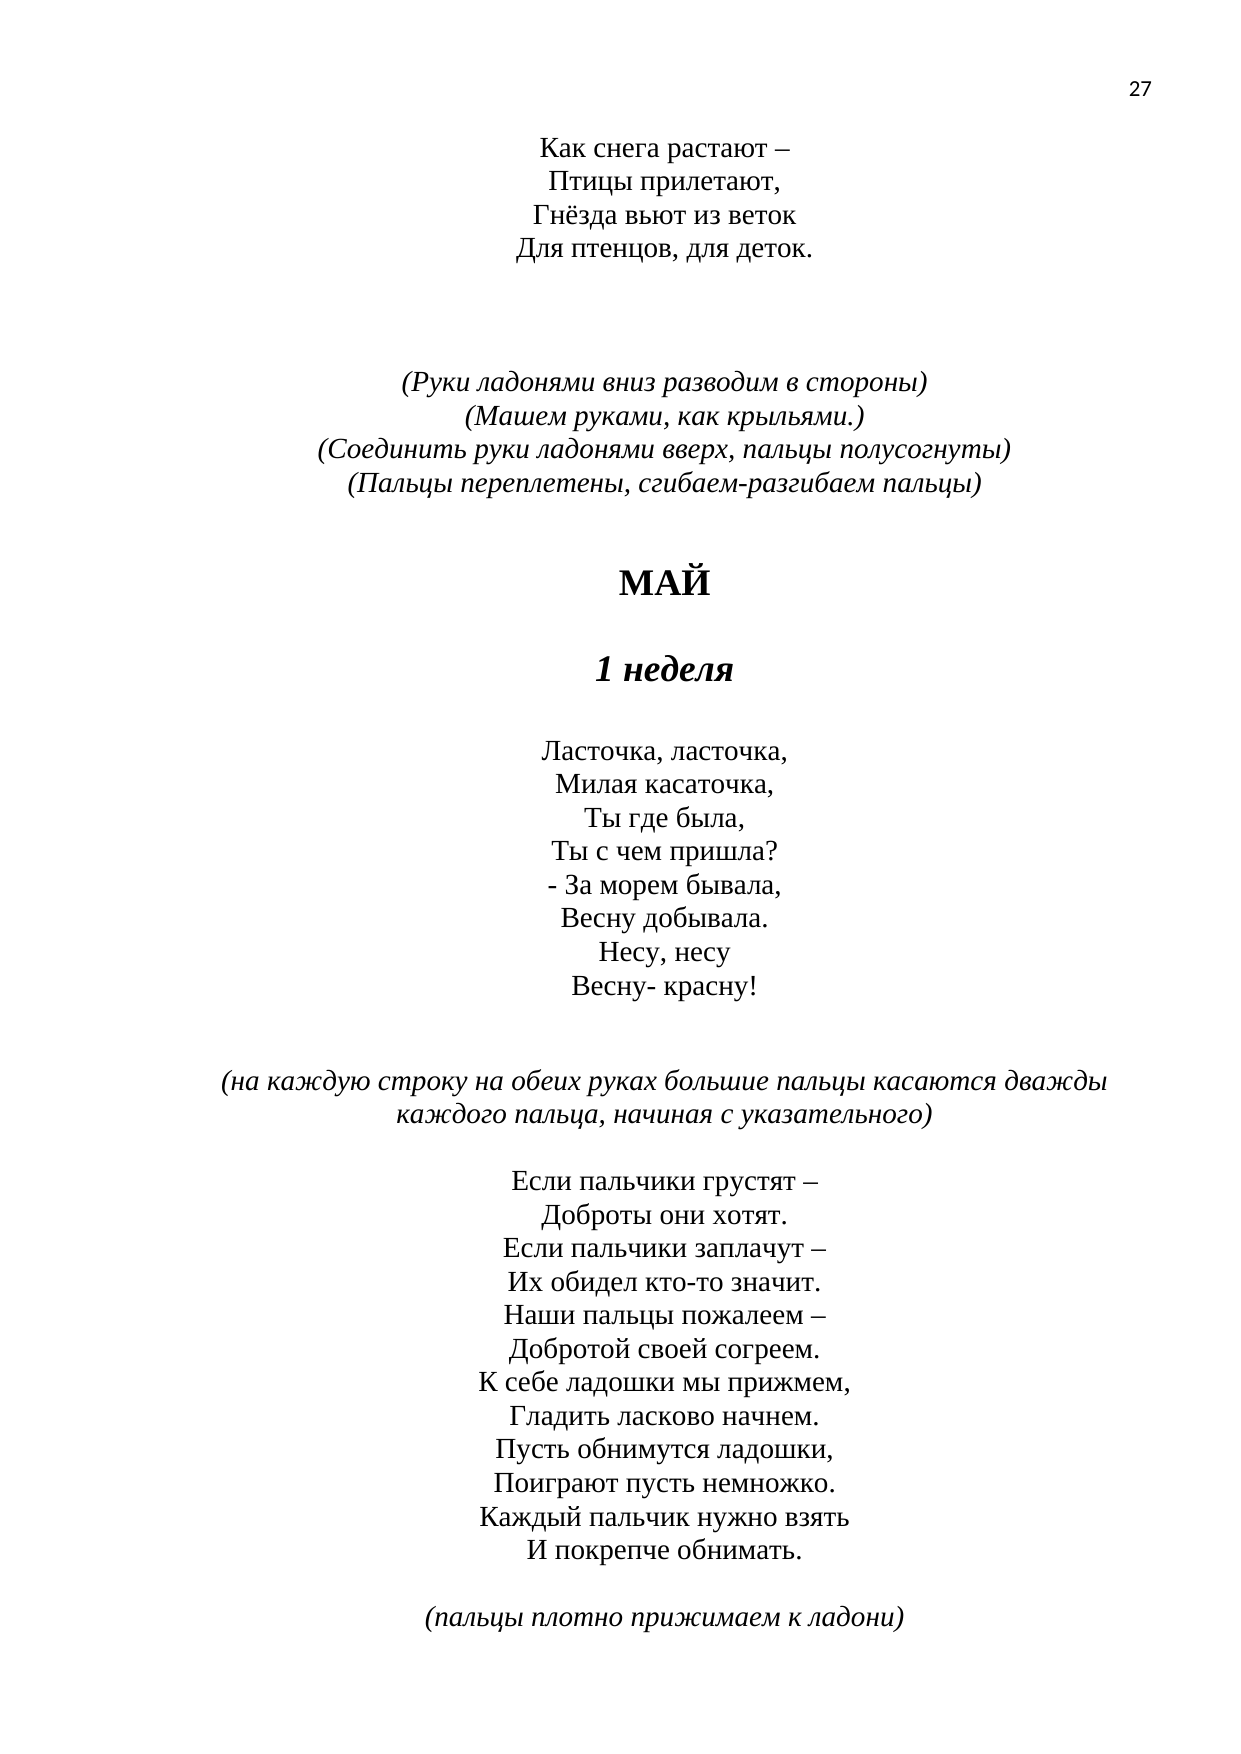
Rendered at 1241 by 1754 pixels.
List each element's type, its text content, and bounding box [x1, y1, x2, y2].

text Несу, несу [177, 934, 1152, 968]
text Весну- красну! [177, 968, 1152, 1001]
text К себе ладошки мы прижмем, [177, 1364, 1152, 1398]
text Если пальчики грустят – [177, 1163, 1152, 1197]
text И покрепче обнимать. [177, 1532, 1152, 1566]
text Как снега растают – [177, 130, 1152, 163]
text Ты с чем пришла? [177, 833, 1152, 867]
text Наши пальцы пожалеем – [177, 1297, 1152, 1331]
text (Руки ладонями вниз разводим в стороны) [177, 364, 1152, 398]
text Пусть обнимутся ладошки, [177, 1432, 1152, 1465]
text (Машем руками, как крыльями.) [177, 398, 1152, 432]
text Гладить ласково начнем. [177, 1398, 1152, 1432]
text Ты где была, [177, 800, 1152, 833]
text Каждый пальчик нужно взять [177, 1499, 1152, 1532]
text Милая касаточка, [177, 766, 1152, 800]
text Птицы прилетают, [177, 163, 1152, 197]
text Доброты они хотят. [177, 1197, 1152, 1230]
text (Соединить руки ладонями вверх, пальцы полусогнуты) [177, 432, 1152, 465]
text 1 неделя [177, 647, 1152, 690]
text Поиграют пусть немножко. [177, 1465, 1152, 1499]
text (на каждую строку на обеих руках большие пальцы касаются дважды каждого пальца, начиная с указательного) [177, 1063, 1152, 1130]
text Если пальчики заплачут – [177, 1230, 1152, 1264]
text Добротой своей согреем. [177, 1331, 1152, 1364]
text (пальцы плотно прижимаем к ладони) [177, 1599, 1152, 1633]
text Ласточка, ласточка, [177, 733, 1152, 766]
text МАЙ [177, 560, 1152, 603]
text Весну добывала. [177, 901, 1152, 934]
text Их обидел кто-то значит. [177, 1264, 1152, 1297]
text Гнёзда вьют из веток [177, 197, 1152, 230]
text - За морем бывала, [177, 867, 1152, 901]
text Для птенцов, для деток. [177, 230, 1152, 264]
text (Пальцы переплетены, сгибаем-разгибаем пальцы) [177, 465, 1152, 499]
